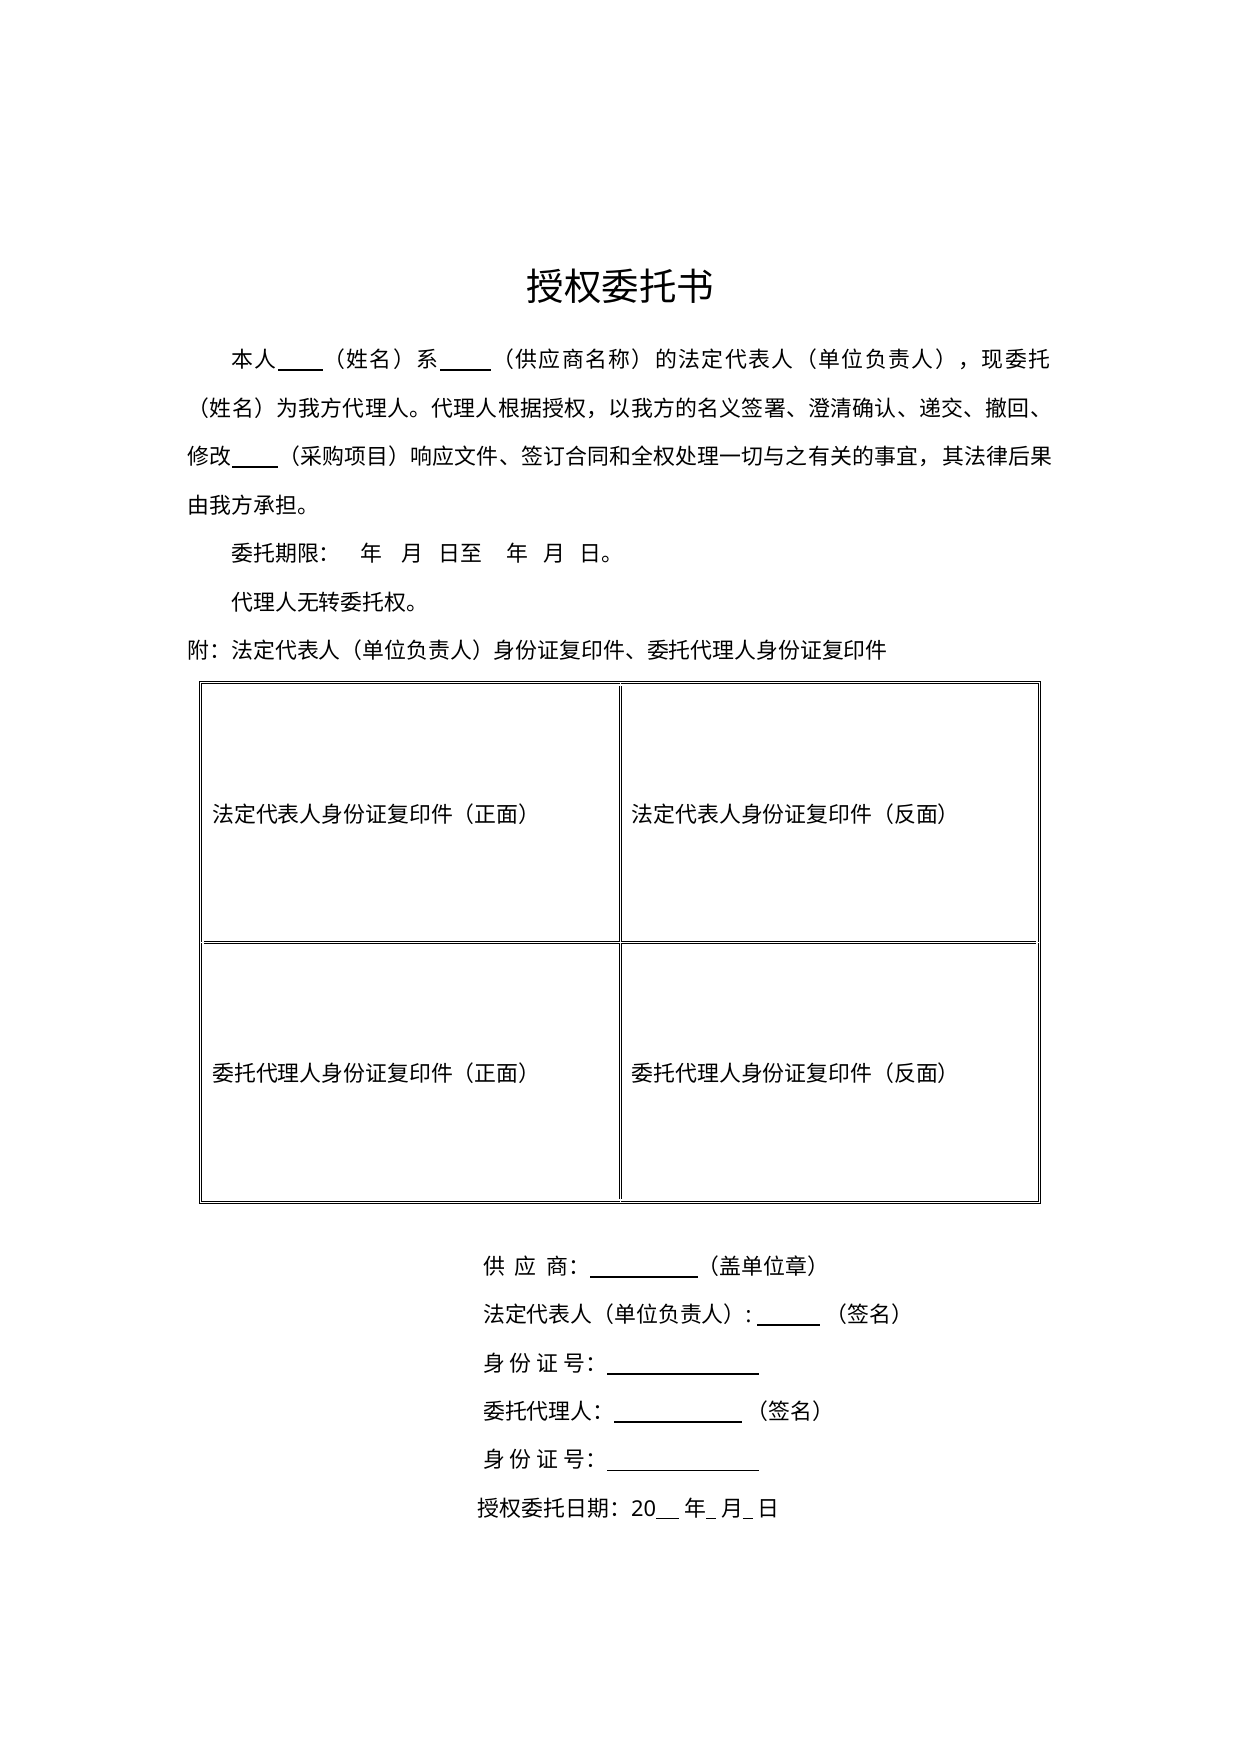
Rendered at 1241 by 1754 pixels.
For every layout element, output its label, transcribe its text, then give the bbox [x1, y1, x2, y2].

text 委托代理人： （签名） [187, 1394, 1053, 1426]
text 身 份 证 号： [187, 1442, 1053, 1474]
text 法定代表人（单位负责人）: （签名） [187, 1297, 1053, 1329]
text 授权委托日期：20 年 月 日 [187, 1490, 1053, 1523]
text 供 应 商： （盖单位章） [187, 1249, 1053, 1281]
text 授权委托书 [187, 251, 1053, 316]
table_header 法定代表人身份证复印件（正面） [202, 684, 620, 941]
text 附：法定代表人（单位负责人）身份证复印件、委托代理人身份证复印件 [187, 633, 1053, 665]
table_cell 委托代理人身份证复印件（正面） [202, 941, 620, 1201]
table_header 法定代表人身份证复印件（反面） [620, 684, 1038, 941]
text 委托期限： 年 月 日至 年 月 日。 [187, 536, 1053, 568]
text 身 份 证 号： [187, 1345, 1053, 1378]
table_cell 委托代理人身份证复印件（反面） [620, 941, 1038, 1201]
text 代理人无转委托权。 [187, 584, 1053, 617]
text 本人 （姓名）系 （供应商名称）的法定代表人（单位负责人），现委托 （姓名）为我方代理人。代理人根据授权，以我方的名义签署、澄清确认、递交、撤回、修改 （采购项目）响应文件、签订合同和全权处理一切与之有关的事宜，其法律后果由我方承担。 [187, 341, 1053, 520]
